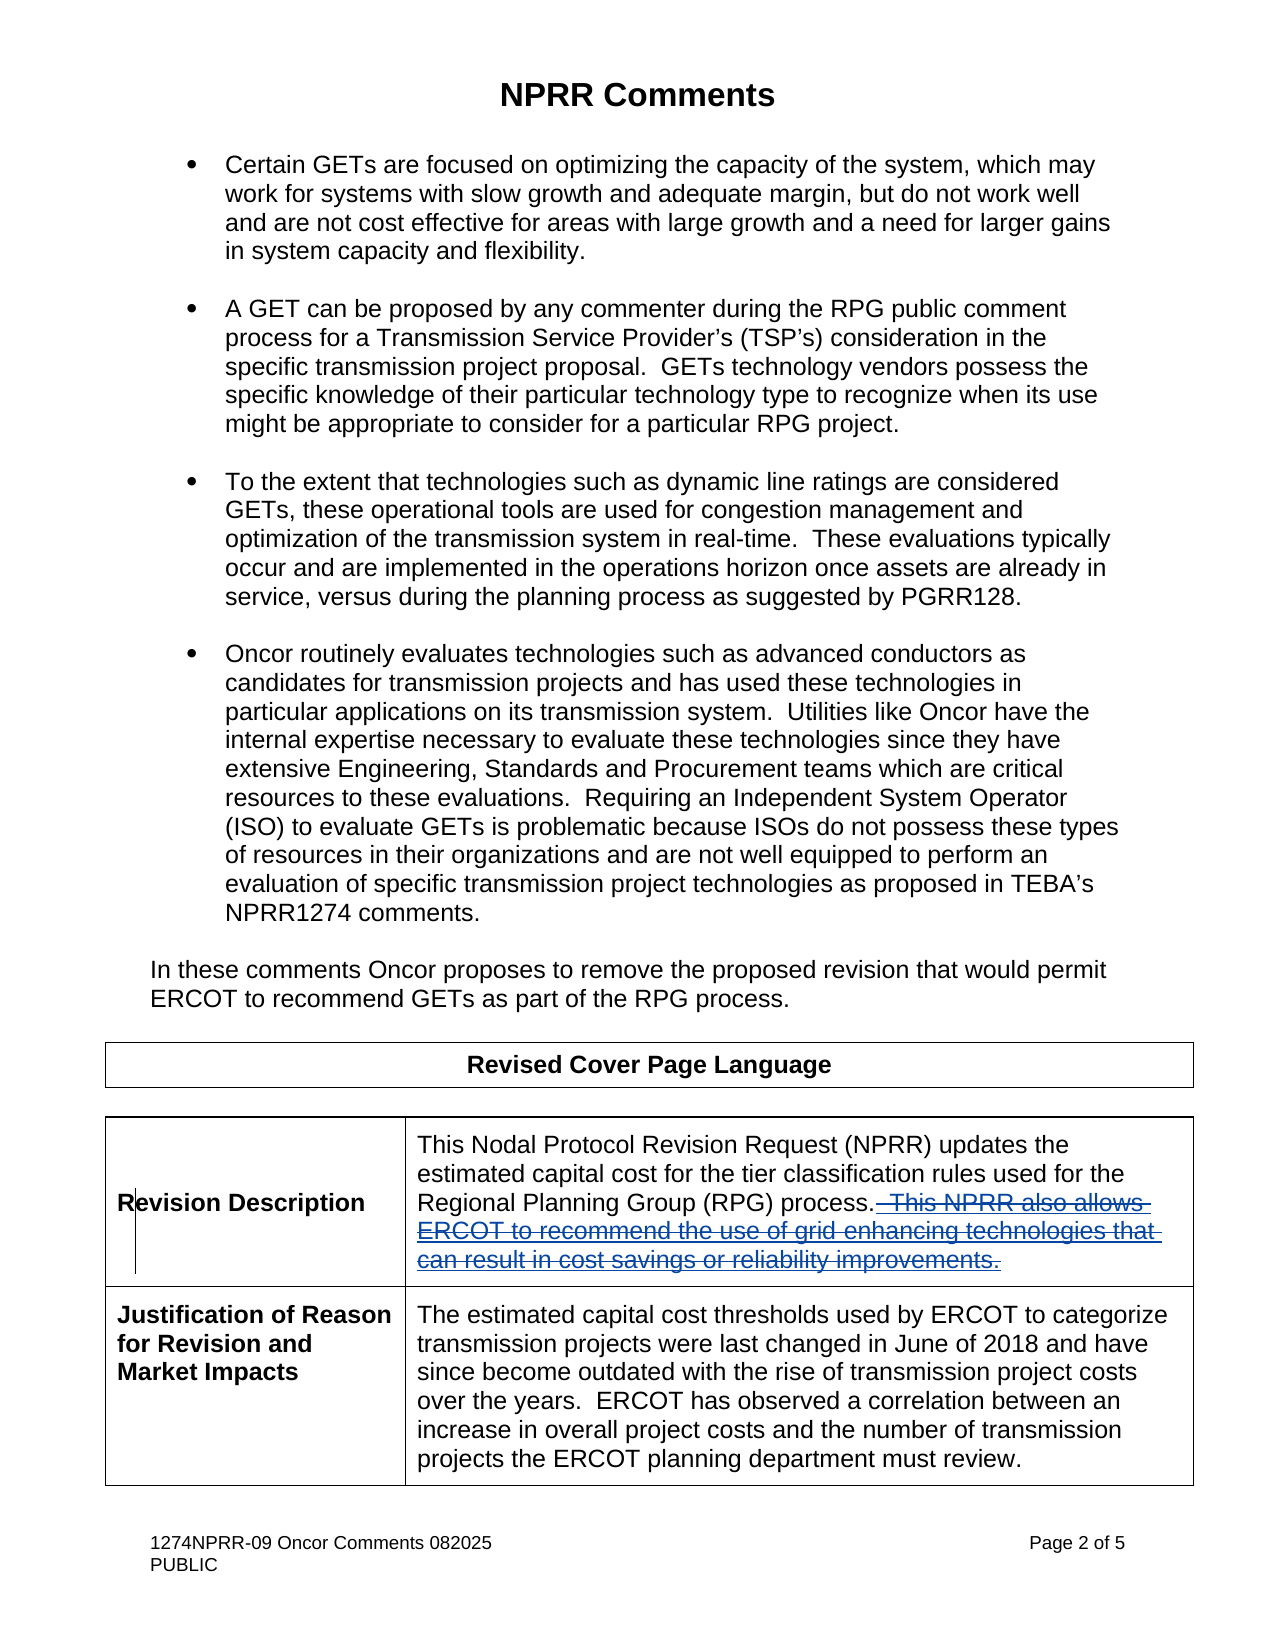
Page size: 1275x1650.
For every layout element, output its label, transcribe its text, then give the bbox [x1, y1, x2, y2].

table_header Revised Cover Page Language [106, 1043, 1193, 1087]
list A GET can be proposed by any commenter during the RPG public comment process for a Transmission Service Provider’s (TSP’s) consideration in the specific transmission project proposal. GETs technology vendors possess the specific knowledge of their particular technology type to recognize when its use might be appropriate to consider for a particular RPG project. [187, 294, 1125, 438]
table_header Revision Description [106, 1118, 405, 1286]
table_header This Nodal Protocol Revision Request (NPRR) updates the estimated capital cost for the tier classification rules used for the Regional Planning Group (RPG) process. [406, 1118, 1193, 1286]
list Oncor routinely evaluates technologies such as advanced conductors as candidates for transmission projects and has used these technologies in particular applications on its transmission system. Utilities like Oncor have the internal expertise necessary to evaluate these technologies since they have extensive Engineering, Standards and Procurement teams which are critical resources to these evaluations. Requiring an Independent System Operator (ISO) to evaluate GETs is problematic because ISOs do not possess these types of resources in their organizations and are not well equipped to perform an evaluation of specific transmission project technologies as proposed in TEBA’s NPRR1274 comments. [187, 639, 1125, 927]
list To the extent that technologies such as dynamic line ratings are considered GETs, these operational tools are used for congestion management and optimization of the transmission system in real-time. These evaluations typically occur and are implemented in the operations horizon once assets are already in service, versus during the planning process as suggested by PGRR128. [187, 466, 1125, 610]
list Certain GETs are focused on optimizing the capacity of the system, which may work for systems with slow growth and adequate margin, but do not work well and are not cost effective for areas with large growth and a need for larger gains in system capacity and flexibility. [187, 150, 1125, 265]
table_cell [106, 1287, 405, 1485]
text In these comments Oncor proposes to remove the proposed revision that would permit ERCOT to recommend GETs as part of the RPG process. [150, 955, 1125, 1013]
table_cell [406, 1287, 1193, 1485]
